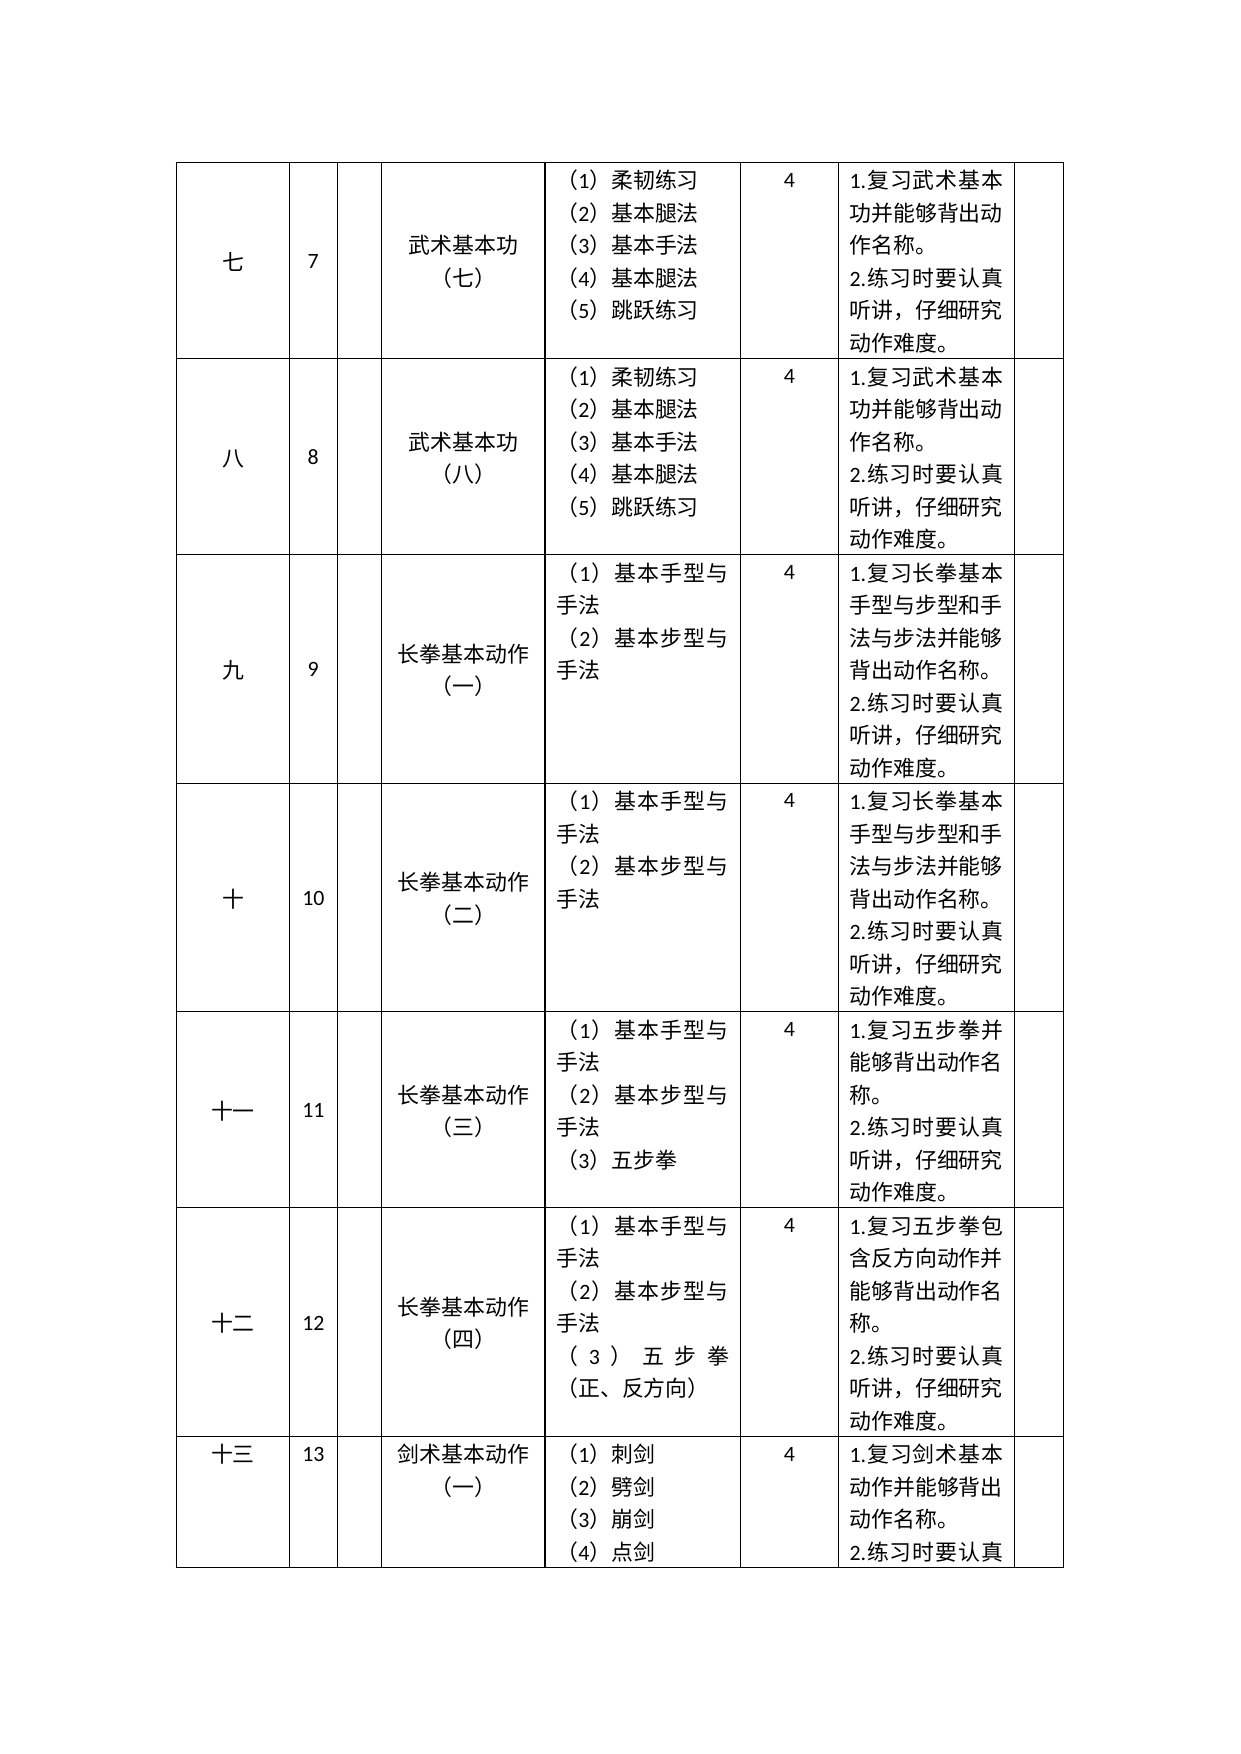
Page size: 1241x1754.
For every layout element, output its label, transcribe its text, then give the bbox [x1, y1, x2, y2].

table_cell 4 [741, 1208, 838, 1436]
table_cell 武术基本功（七） [382, 163, 544, 358]
table_cell 4 [741, 1012, 838, 1207]
table_cell 十一 [177, 1012, 289, 1207]
table_cell [338, 359, 381, 554]
table_cell 八 [177, 359, 289, 554]
table_cell 1.复习长拳基本手型与步型和手法与步法并能够背出动作名称。 2.练习时要认真听讲，仔细研究动作难度。 [839, 555, 1014, 783]
table_cell 4 [741, 784, 838, 1011]
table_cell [839, 359, 1014, 554]
table_cell [338, 555, 381, 783]
table_cell 长拳基本动作（二） [382, 784, 544, 1011]
table_cell [338, 1208, 381, 1436]
table_cell [338, 1012, 381, 1207]
table_cell 8 [290, 359, 337, 554]
table_cell [1015, 784, 1063, 1011]
table_cell 1.复习长拳基本手型与步型和手法与步法并能够背出动作名称。 2.练习时要认真听讲，仔细研究动作难度。 [839, 784, 1014, 1011]
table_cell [839, 163, 1014, 358]
table_cell （1）基本手型与手法 （2）基本步型与手法 （3）五步拳 [546, 1012, 740, 1207]
table_cell [338, 784, 381, 1011]
table_cell [1015, 359, 1063, 554]
table_cell 十 [177, 784, 289, 1011]
table_cell 武术基本功（八） [382, 359, 544, 554]
table_cell 10 [290, 784, 337, 1011]
table_cell 长拳基本动作（三） [382, 1012, 544, 1207]
table_cell （1）基本手型与手法 （2）基本步型与手法 [546, 555, 740, 783]
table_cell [546, 1437, 740, 1567]
table_cell 剑术基本动作（一） [382, 1437, 544, 1567]
table_cell 4 [741, 1437, 838, 1567]
table_cell [1015, 1208, 1063, 1436]
table_cell 12 [290, 1208, 337, 1436]
table_cell 1.复习五步拳包含反方向动作并能够背出动作名称。 2.练习时要认真听讲，仔细研究动作难度。 [839, 1208, 1014, 1436]
table_cell 长拳基本动作（一） [382, 555, 544, 783]
table_cell [1015, 1437, 1063, 1567]
table_cell 十三 [177, 1437, 289, 1567]
table_cell [338, 1437, 381, 1567]
table_cell 1.复习五步拳并能够背出动作名称。 2.练习时要认真听讲，仔细研究动作难度。 [839, 1012, 1014, 1207]
table_cell 十二 [177, 1208, 289, 1436]
table_cell 九 [177, 555, 289, 783]
table_cell 长拳基本动作（四） [382, 1208, 544, 1436]
table_cell 13 [290, 1437, 337, 1567]
table_cell [1015, 163, 1063, 358]
table_cell 4 [741, 163, 838, 358]
table_cell 4 [741, 555, 838, 783]
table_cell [839, 1437, 1014, 1567]
table_cell 7 [290, 163, 337, 358]
table_cell 11 [290, 1012, 337, 1207]
table_cell （1）基本手型与手法 （2）基本步型与手法 （3）五步拳（正、反方向） [546, 1208, 740, 1436]
table_cell [1015, 555, 1063, 783]
table_cell （1）柔韧练习 （2）基本腿法 （3）基本手法 （4）基本腿法 （5）跳跃练习 [546, 163, 740, 358]
table_cell 9 [290, 555, 337, 783]
table_cell [1015, 1012, 1063, 1207]
table_cell 七 [177, 163, 289, 358]
table_cell 4 [741, 359, 838, 554]
table_cell [338, 163, 381, 358]
table_cell （1）柔韧练习 （2）基本腿法 （3）基本手法 （4）基本腿法 （5）跳跃练习 [546, 359, 740, 554]
table_cell （1）基本手型与手法 （2）基本步型与手法 [546, 784, 740, 1011]
